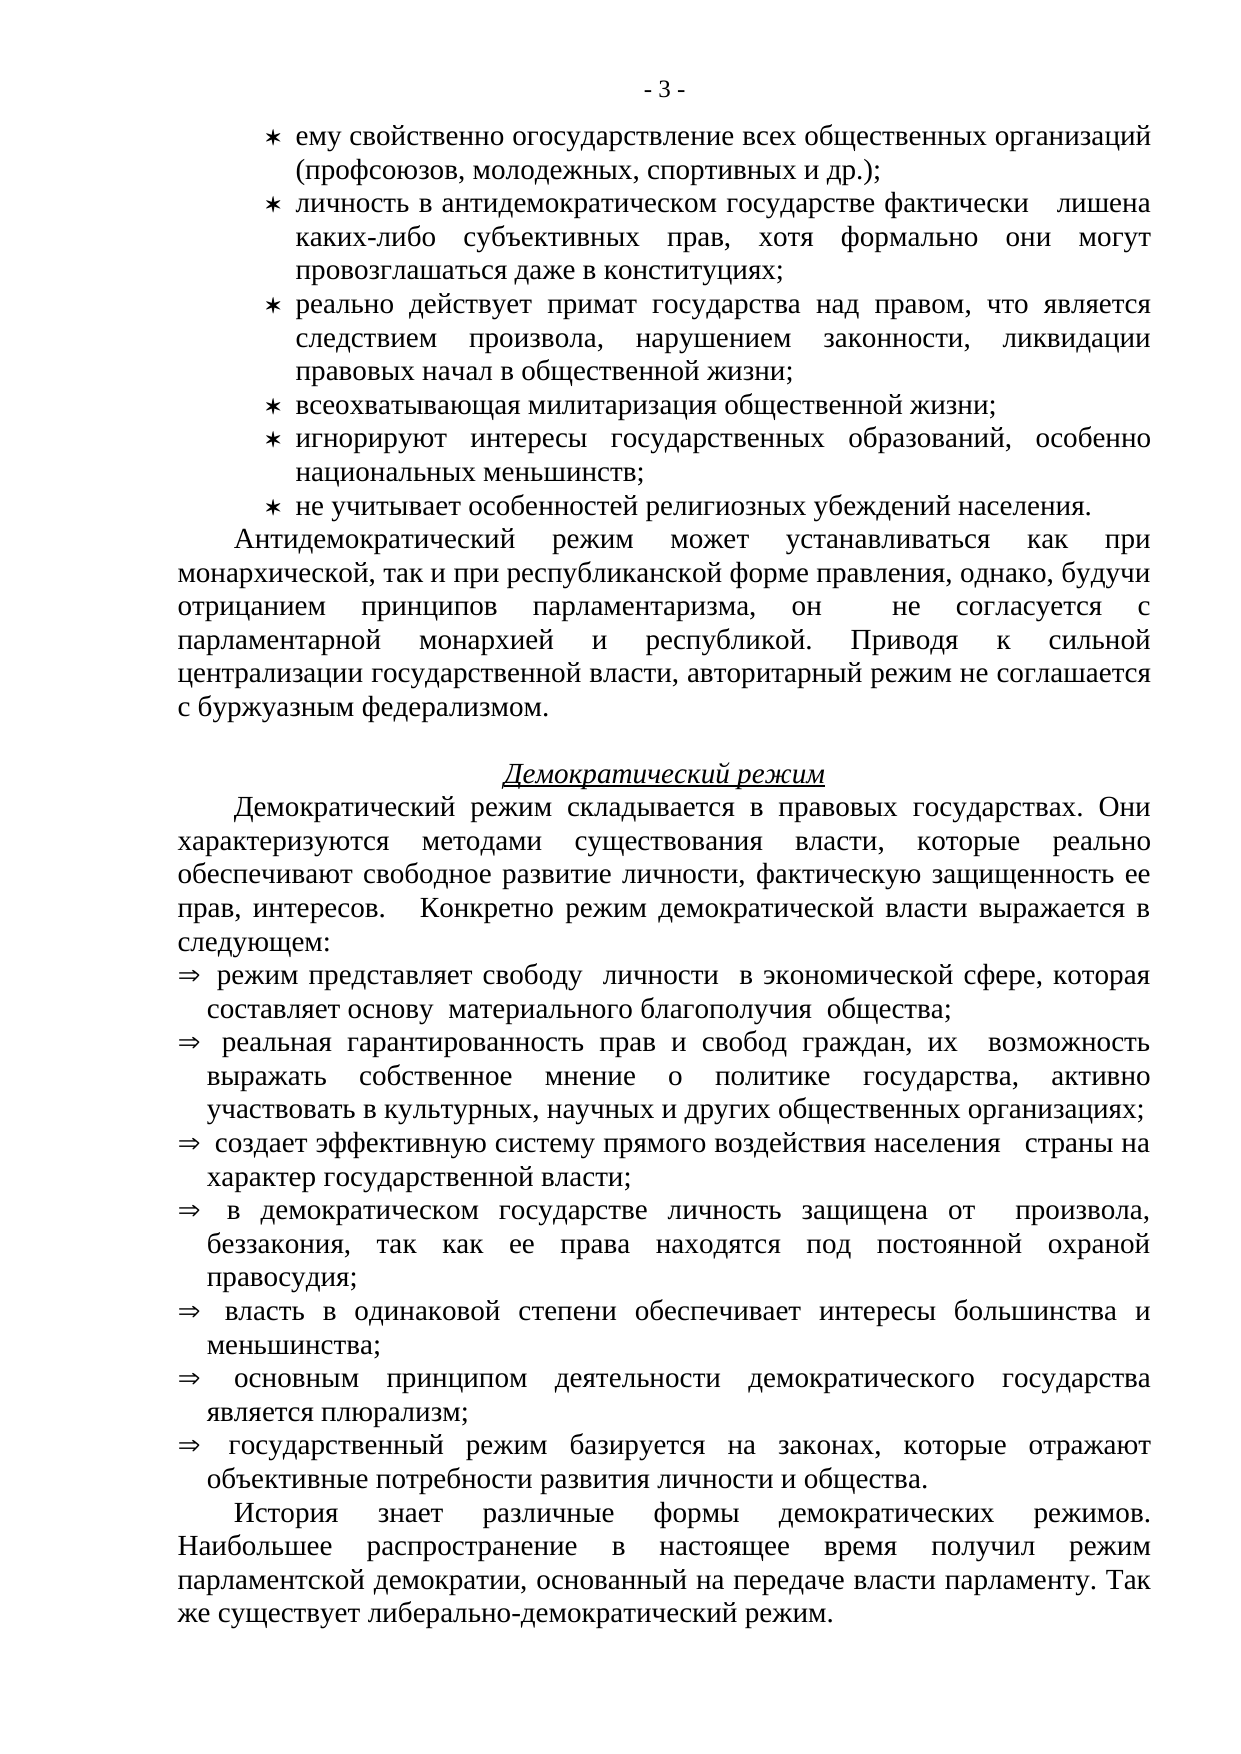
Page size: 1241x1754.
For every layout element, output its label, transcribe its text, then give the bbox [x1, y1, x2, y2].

text История знает различные формы демократических режимов. Наибольшее распространение в настоящее время получил режим парламентской демократии, основанный на передаче власти парламенту. Так же существует либерально-демократический режим. [177, 1495, 1152, 1629]
list ему свойственно огосударствление всех общественных организаций (профсоюзов, молодежных, спортивных и др.); [266, 118, 1152, 185]
list реальная гарантированность прав и свобод граждан, их возможность выражать собственное мнение о политике государства, активно участвовать в культурных, научных и других общественных организациях; [177, 1024, 1152, 1125]
list основным принципом деятельности демократического государства является плюрализм; [177, 1360, 1152, 1427]
list в демократическом государстве личность защищена от произвола, беззакония, так как ее права находятся под постоянной охраной правосудия; [177, 1192, 1152, 1293]
list личность в антидемократическом государстве фактически лишена каких-либо субъективных прав, хотя формально они могут провозглашаться даже в конституциях; [266, 185, 1152, 286]
text Демократический режим [177, 756, 1152, 789]
list создает эффективную систему прямого воздействия населения страны на характер государственной власти; [177, 1125, 1152, 1192]
list государственный режим базируется на законах, которые отражают объективные потребности развития личности и общества. [177, 1427, 1152, 1495]
list не учитывает особенностей религиозных убеждений населения. [266, 488, 1152, 521]
text Антидемократический режим может устанавливаться как при монархической, так и при республиканской форме правления, однако, будучи отрицанием принципов парламентаризма, он не согласуется с парламентарной монархией и республикой. Приводя к сильной централизации государственной власти, авторитарный режим не соглашается с буржуазным федерализмом. [177, 521, 1152, 722]
list игнорируют интересы государственных образований, особенно национальных меньшинств; [266, 420, 1152, 488]
list всеохватывающая милитаризация общественной жизни; [266, 387, 1152, 420]
list власть в одинаковой степени обеспечивает интересы большинства и меньшинства; [177, 1293, 1152, 1360]
list реально действует примат государства над правом, что является следствием произвола, нарушением законности, ликвидации правовых начал в общественной жизни; [266, 286, 1152, 387]
list режим представляет свободу личности в экономической сфере, которая составляет основу материального благополучия общества; [177, 957, 1152, 1024]
text Демократический режим складывается в правовых государствах. Они характеризуются методами существования власти, которые реально обеспечивают свободное развитие личности, фактическую защищенность ее прав, интересов. Конкретно режим демократической власти выражается в следующем: [177, 789, 1152, 957]
